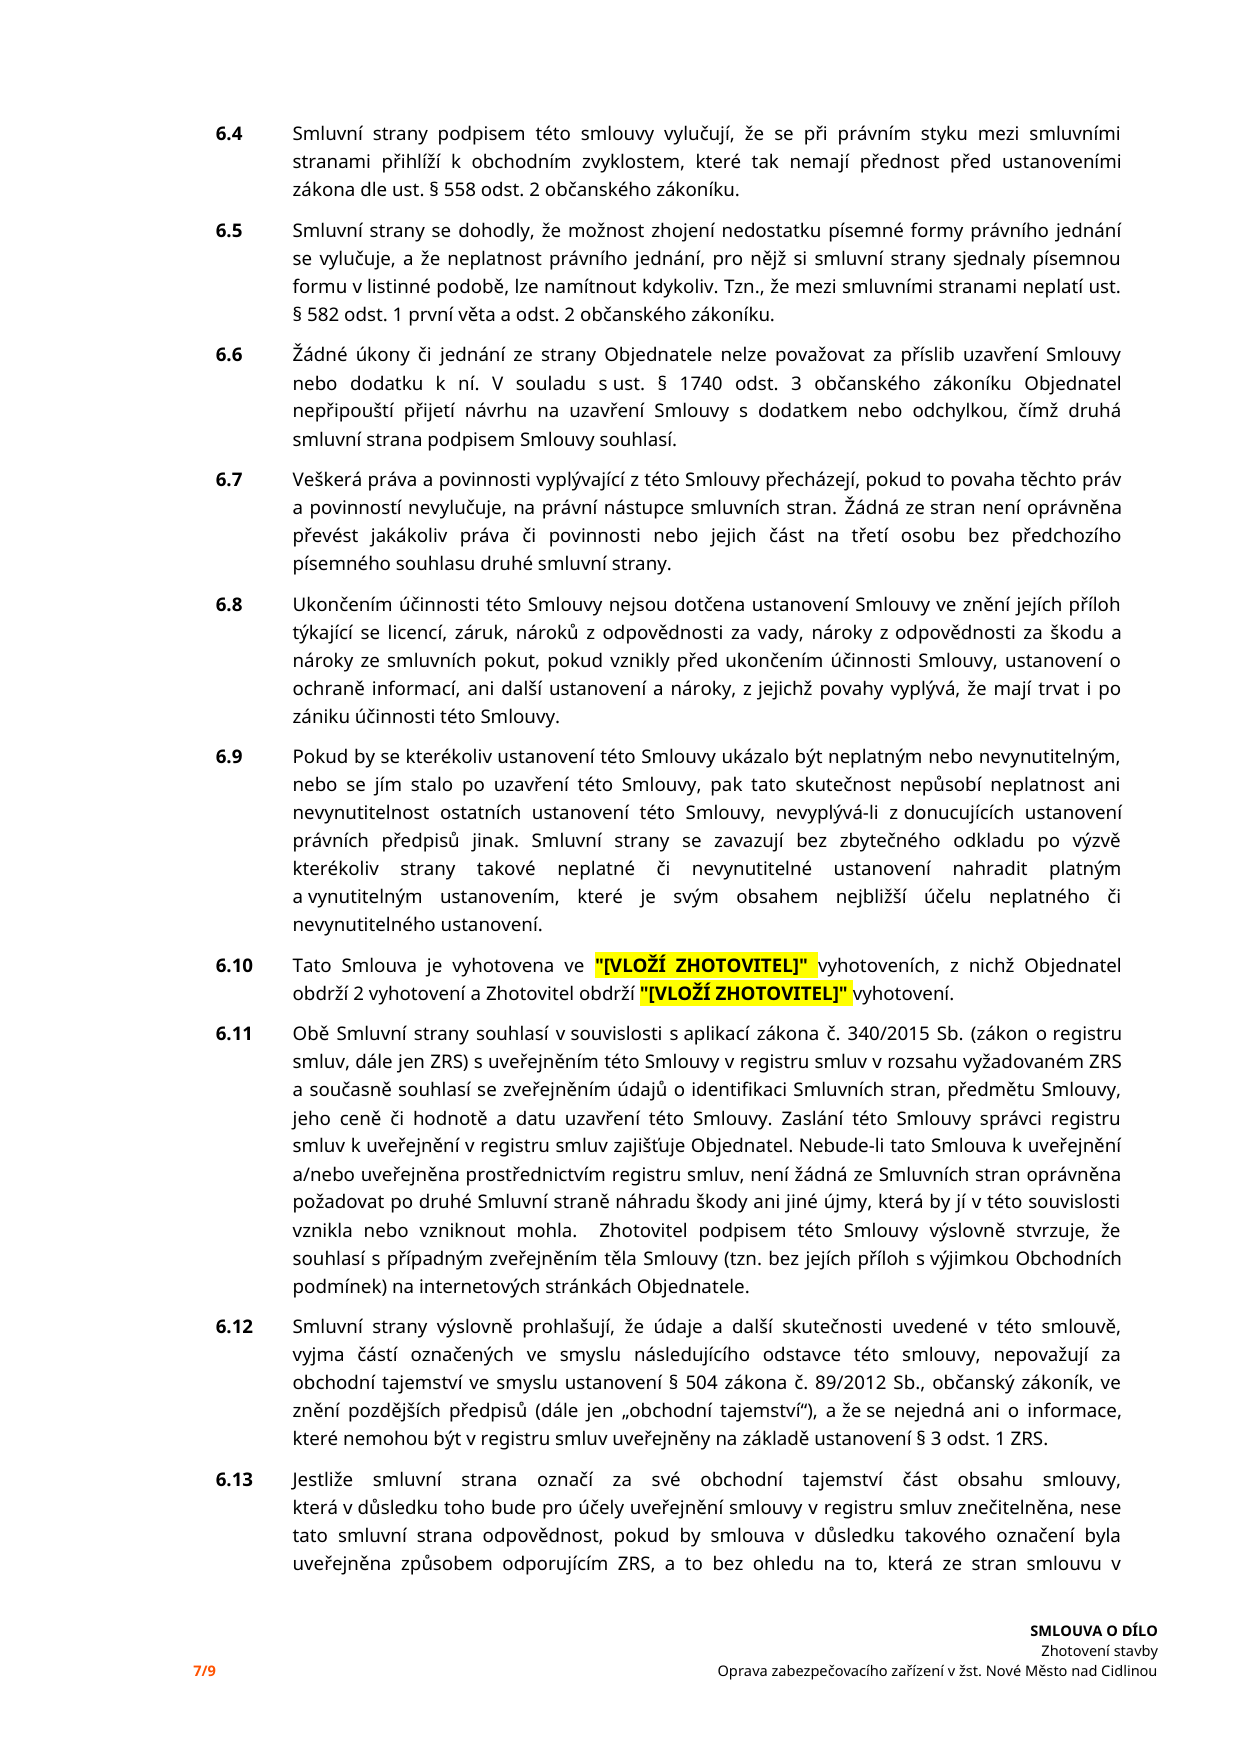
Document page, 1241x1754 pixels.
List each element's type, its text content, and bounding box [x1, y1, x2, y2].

text Obě Smluvní strany souhlasí v souvislosti s aplikací zákona č. 340/2015 Sb. (zákon o registru smluv, dále jen ZRS) s uveřejněním této Smlouvy v registru smluv v rozsahu vyžadovaném ZRS a současně souhlasí se zveřejněním údajů o identifikaci Smluvních stran, předmětu Smlouvy, jeho ceně či hodnotě a datu uzavření této Smlouvy. Zaslání této Smlouvy správci registru smluv k uveřejnění v registru smluv zajišťuje Objednatel. Nebude-li tato Smlouva k uveřejnění a/nebo uveřejněna prostřednictvím registru smluv, není žádná ze Smluvních stran oprávněna požadovat po druhé Smluvní straně náhradu škody ani jiné újmy, která by jí v této souvislosti vznikla nebo vzniknout mohla. Zhotovitel podpisem této Smlouvy výslovně stvrzuje, že souhlasí s případným zveřejněním těla Smlouvy (tzn. bez jejích příloh s výjimkou Obchodních podmínek) na internetových stránkách Objednatele. [216, 1021, 1122, 1298]
text Tato Smlouva je vyhotovena ve vyhotoveních, z nichž Objednatel obdrží 2 vyhotovení a Zhotovitel obdrží vyhotovení. [216, 952, 1122, 1006]
text Žádné úkony či jednání ze strany Objednatele nelze považovat za příslib uzavření Smlouvy nebo dodatku k ní. V souladu s ust. § 1740 odst. 3 občanského zákoníku Objednatel nepřipouští přijetí návrhu na uzavření Smlouvy s dodatkem nebo odchylkou, čímž druhá smluvní strana podpisem Smlouvy souhlasí. [216, 342, 1122, 451]
text Smluvní strany se dohodly, že možnost zhojení nedostatku písemné formy právního jednání se vylučuje, a že neplatnost právního jednání, pro nějž si smluvní strany sjednaly písemnou formu v listinné podobě, lze namítnout kdykoliv. Tzn., že mezi smluvními stranami neplatí ust. § 582 odst. 1 první věta a odst. 2 občanského zákoníku. [216, 217, 1122, 327]
text Smluvní strany výslovně prohlašují, že údaje a další skutečnosti uvedené v této smlouvě, vyjma částí označených ve smyslu následujícího odstavce této smlouvy, nepovažují za obchodní tajemství ve smyslu ustanovení § 504 zákona č. 89/2012 Sb., občanský zákoník, ve znění pozdějších předpisů (dále jen „obchodní tajemství“), a že se nejedná ani o informace, které nemohou být v registru smluv uveřejněny na základě ustanovení § 3 odst. 1 ZRS. [216, 1313, 1122, 1451]
text Ukončením účinnosti této Smlouvy nejsou dotčena ustanovení Smlouvy ve znění jejích příloh týkající se licencí, záruk, nároků z odpovědnosti za vady, nároky z odpovědnosti za škodu a nároky ze smluvních pokut, pokud vznikly před ukončením účinnosti Smlouvy, ustanovení o ochraně informací, ani další ustanovení a nároky, z jejichž povahy vyplývá, že mají trvat i po zániku účinnosti této Smlouvy. [216, 591, 1122, 728]
text Pokud by se kterékoliv ustanovení této Smlouvy ukázalo být neplatným nebo nevynutitelným, nebo se jím stalo po uzavření této Smlouvy, pak tato skutečnost nepůsobí neplatnost ani nevynutitelnost ostatních ustanovení této Smlouvy, nevyplývá-li z donucujících ustanovení právních předpisů jinak. Smluvní strany se zavazují bez zbytečného odkladu po výzvě kterékoliv strany takové neplatné či nevynutitelné ustanovení nahradit platným a vynutitelným ustanovením, které je svým obsahem nejbližší účelu neplatného či nevynutitelného ustanovení. [216, 743, 1122, 937]
text Smluvní strany podpisem této smlouvy vylučují, že se při právním styku mezi smluvními stranami přihlíží k obchodním zvyklostem, které tak nemají přednost před ustanoveními zákona dle ust. § 558 odst. 2 občanského zákoníku. [216, 121, 1122, 202]
text Veškerá práva a povinnosti vyplývající z této Smlouvy přecházejí, pokud to povaha těchto práv a povinností nevylučuje, na právní nástupce smluvních stran. Žádná ze stran není oprávněna převést jakákoliv práva či povinnosti nebo jejich část na třetí osobu bez předchozího písemného souhlasu druhé smluvní strany. [216, 466, 1122, 576]
